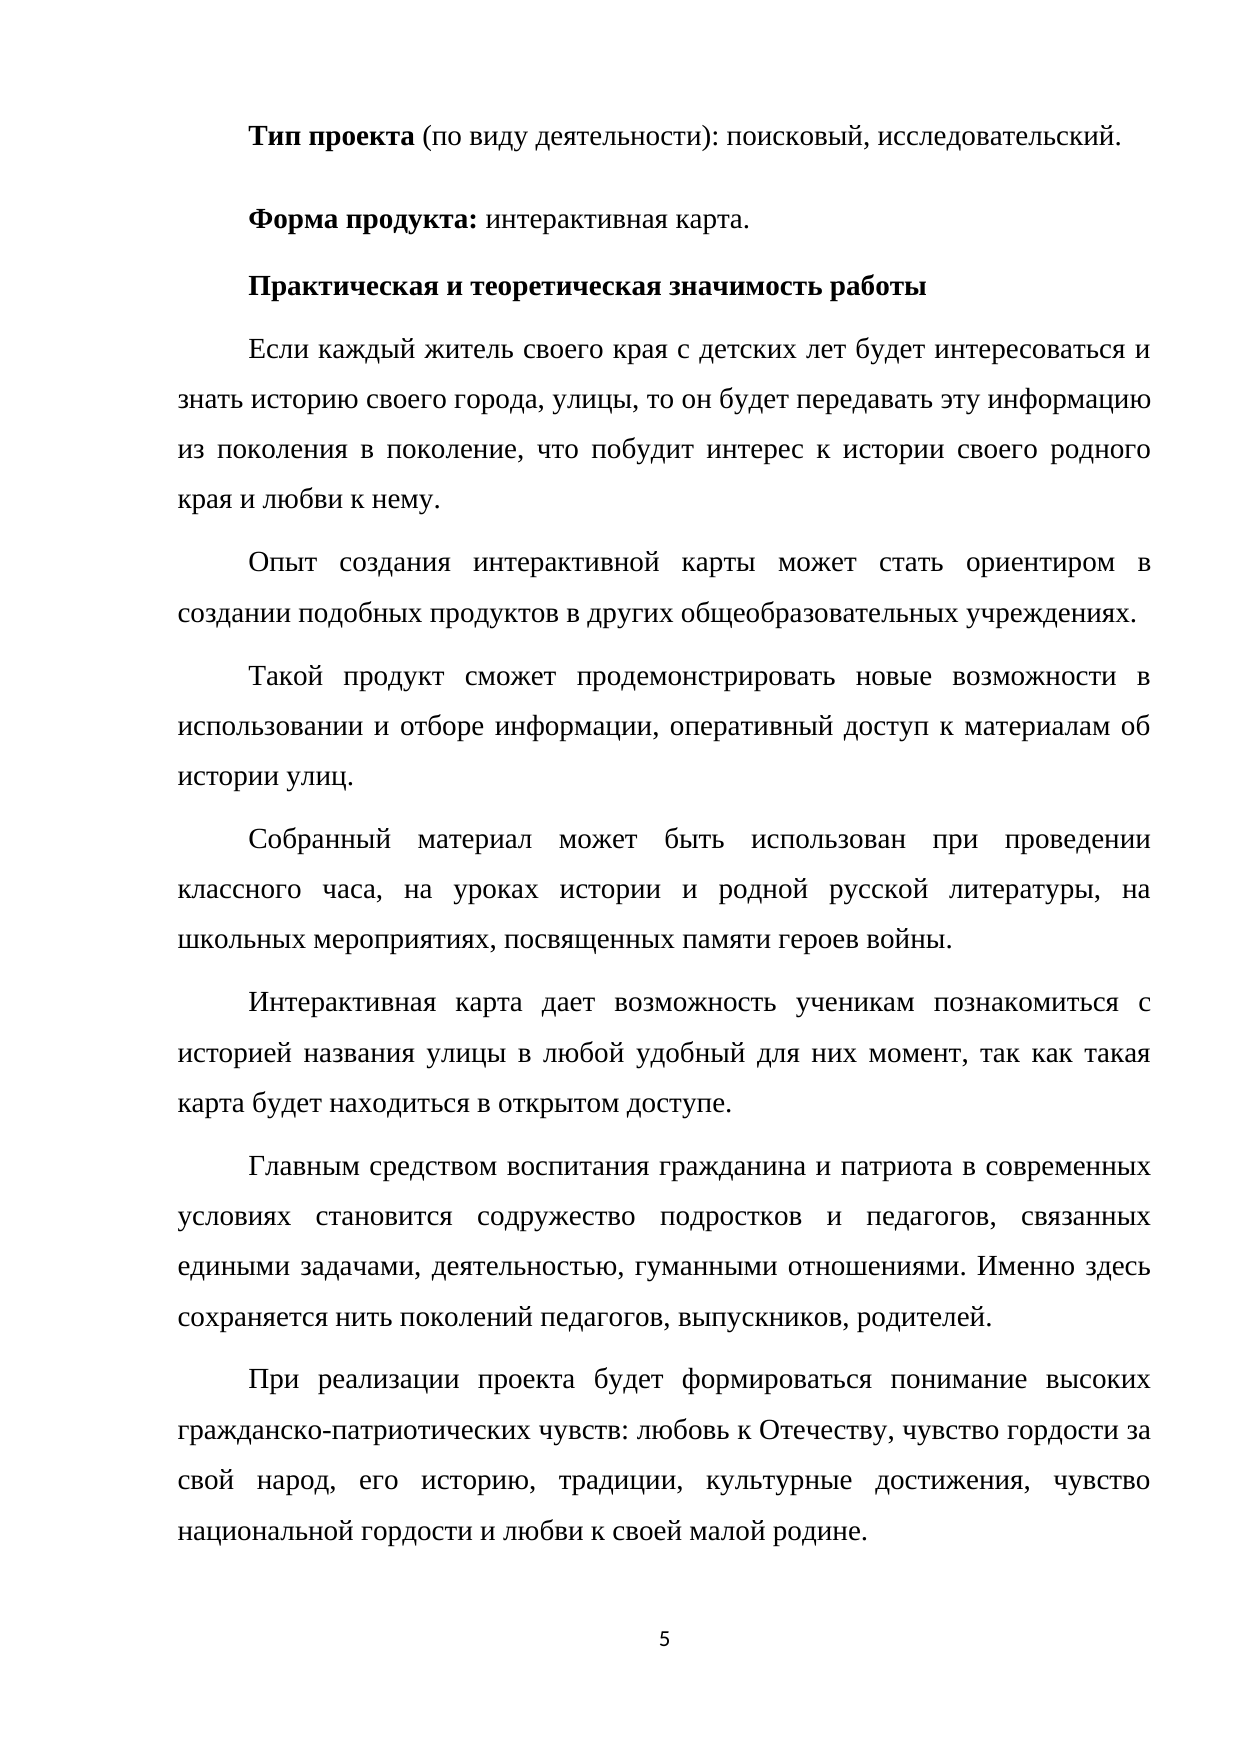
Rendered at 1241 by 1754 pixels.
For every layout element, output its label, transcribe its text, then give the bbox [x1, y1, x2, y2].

text Если каждый житель своего края с детских лет будет интересоваться и знать историю своего города, улицы, то он будет передавать эту информацию из поколения в поколение, что побудит интерес к истории своего родного края и любви к нему. [177, 331, 1152, 515]
text При реализации проекта будет формироваться понимание высоких гражданско-патриотических чувств: любовь к Отечеству, чувство гордости за свой народ, его историю, традиции, культурные достижения, чувство национальной гордости и любви к своей малой родине. [177, 1362, 1152, 1546]
text Опыт создания интерактивной карты может стать ориентиром в создании подобных продуктов в других общеобразовательных учреждениях. [177, 544, 1152, 628]
text Форма продукта: интерактивная карта. [177, 201, 1152, 234]
text Такой продукт сможет продемонстрировать новые возможности в использовании и отборе информации, оперативный доступ к материалам об истории улиц. [177, 658, 1152, 792]
text Главным средством воспитания гражданина и патриота в современных условиях становится содружество подростков и педагогов, связанных едиными задачами, деятельностью, гуманными отношениями. Именно здесь сохраняется нить поколений педагогов, выпускников, родителей. [177, 1148, 1152, 1332]
text Интерактивная карта дает возможность ученикам познакомиться с историей названия улицы в любой удобный для них момент, так как такая карта будет находиться в открытом доступе. [177, 984, 1152, 1119]
text Тип проекта (по виду деятельности): поисковый, исследовательский. [177, 118, 1152, 152]
text Практическая и теоретическая значимость работы [177, 268, 1152, 301]
text Собранный материал может быть использован при проведении классного часа, на уроках истории и родной русской литературы, на школьных мероприятиях, посвященных памяти героев войны. [177, 821, 1152, 955]
